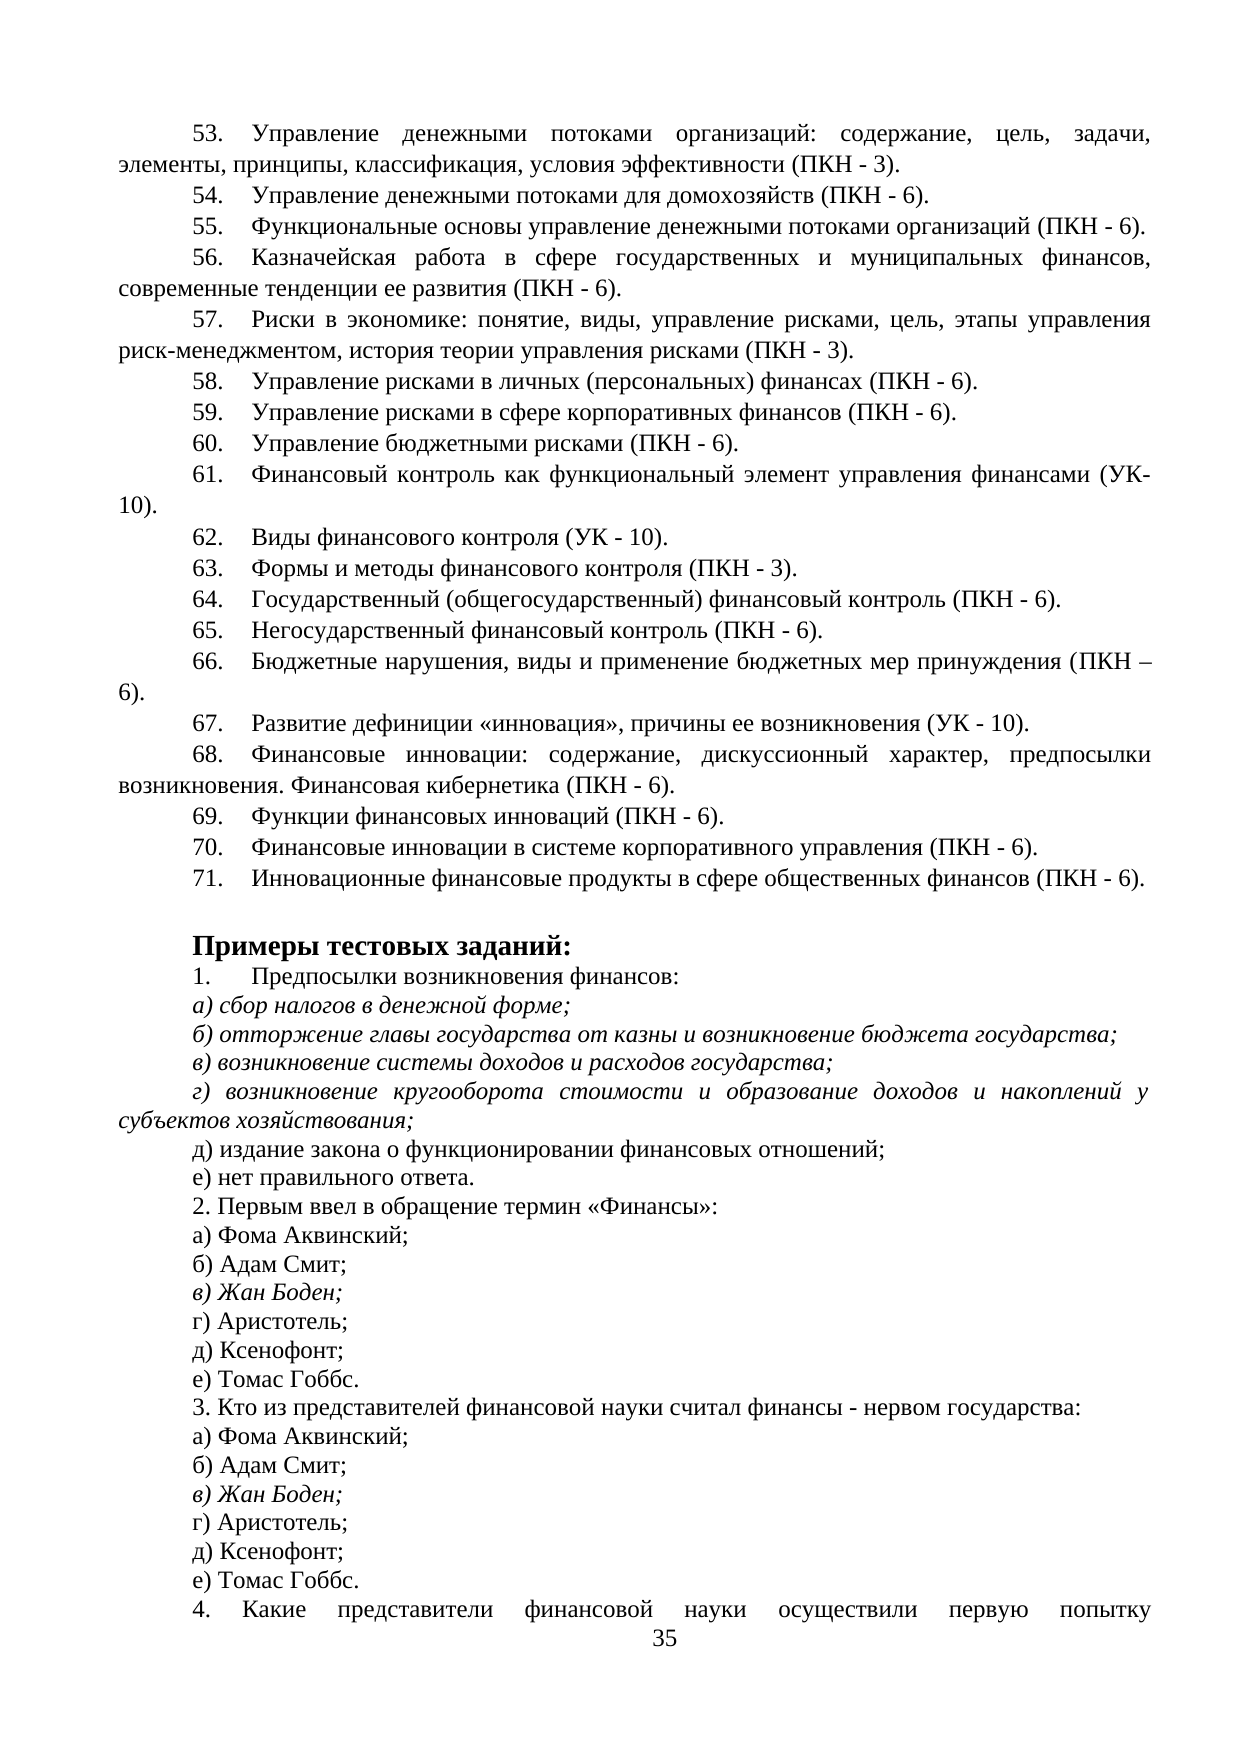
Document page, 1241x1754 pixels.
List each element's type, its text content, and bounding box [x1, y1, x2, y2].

list Виды финансового контроля (УК - 10). [118, 522, 1152, 550]
list в) возникновение системы доходов и расходов государства; [118, 1047, 1152, 1076]
list г) Аристотель; [118, 1507, 1152, 1536]
list Государственный (общегосударственный) финансовый контроль (ПКН - 6). [118, 584, 1152, 612]
list д) издание закона о функционировании финансовых отношений; [118, 1134, 1152, 1162]
list Развитие дефиниции «инновация», причины ее возникновения (УК - 10). [118, 708, 1152, 737]
list Финансовые инновации в системе корпоративного управления (ПКН - 6). [118, 832, 1152, 861]
list Управление денежными потоками для домохозяйств (ПКН - 6). [118, 180, 1152, 209]
list Негосударственный финансовый контроль (ПКН - 6). [118, 615, 1152, 643]
list г) возникновение кругооборота стоимости и образование доходов и накоплений у субъектов хозяйствования; [118, 1076, 1152, 1134]
list д) Ксенофонт; [118, 1335, 1152, 1364]
list б) Адам Смит; [118, 1450, 1152, 1479]
list а) сбор налогов в денежной форме; [118, 990, 1152, 1019]
list Управление рисками в сфере корпоративных финансов (ПКН - 6). [118, 397, 1152, 426]
list Управление бюджетными рисками (ПКН - 6). [118, 428, 1152, 457]
list а) Фома Аквинский; [118, 1220, 1152, 1249]
list Формы и методы финансового контроля (ПКН - 3). [118, 553, 1152, 581]
list в) Жан Боден; [118, 1277, 1152, 1306]
list Инновационные финансовые продукты в сфере общественных финансов (ПКН - 6). [118, 863, 1152, 892]
list Функциональные основы управление денежными потоками организаций (ПКН - 6). [118, 211, 1152, 240]
list е) Томас Гоббс. [118, 1565, 1152, 1594]
list б) отторжение главы государства от казны и возникновение бюджета государства; [118, 1019, 1152, 1047]
list д) Ксенофонт; [118, 1536, 1152, 1565]
list Функции финансовых инноваций (ПКН - 6). [118, 801, 1152, 830]
list в) Жан Боден; [118, 1479, 1152, 1507]
list Управление денежными потоками организаций: содержание, цель, задачи, элементы, принципы, классификация, условия эффективности (ПКН - 3). [118, 118, 1152, 178]
list а) Фома Аквинский; [118, 1421, 1152, 1450]
text 3. Кто из представителей финансовой науки считал финансы - нервом государства: [118, 1392, 1152, 1421]
text 2. Первым ввел в обращение термин «Финансы»: [118, 1191, 1152, 1220]
list г) Аристотель; [118, 1306, 1152, 1335]
list е) Томас Гоббс. [118, 1364, 1152, 1392]
list Управление рисками в личных (персональных) финансах (ПКН - 6). [118, 366, 1152, 395]
list Финансовый контроль как функциональный элемент управления финансами (УК-10). [118, 459, 1152, 519]
list Предпосылки возникновения финансов: [118, 961, 1152, 990]
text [118, 1594, 1152, 1622]
list Финансовые инновации: содержание, дискуссионный характер, предпосылки возникновения. Финансовая кибернетика (ПКН - 6). [118, 739, 1152, 799]
list Риски в экономике: понятие, виды, управление рисками, цель, этапы управления риск-менеджментом, история теории управления рисками (ПКН - 3). [118, 304, 1152, 364]
list е) нет правильного ответа. [118, 1162, 1152, 1191]
text Примеры тестовых заданий: [118, 928, 1152, 961]
list б) Адам Смит; [118, 1249, 1152, 1277]
list Казначейская работа в сфере государственных и муниципальных финансов, современные тенденции ее развития (ПКН - 6). [118, 242, 1152, 302]
list Бюджетные нарушения, виды и применение бюджетных мер принуждения (ПКН – 6). [118, 646, 1152, 706]
